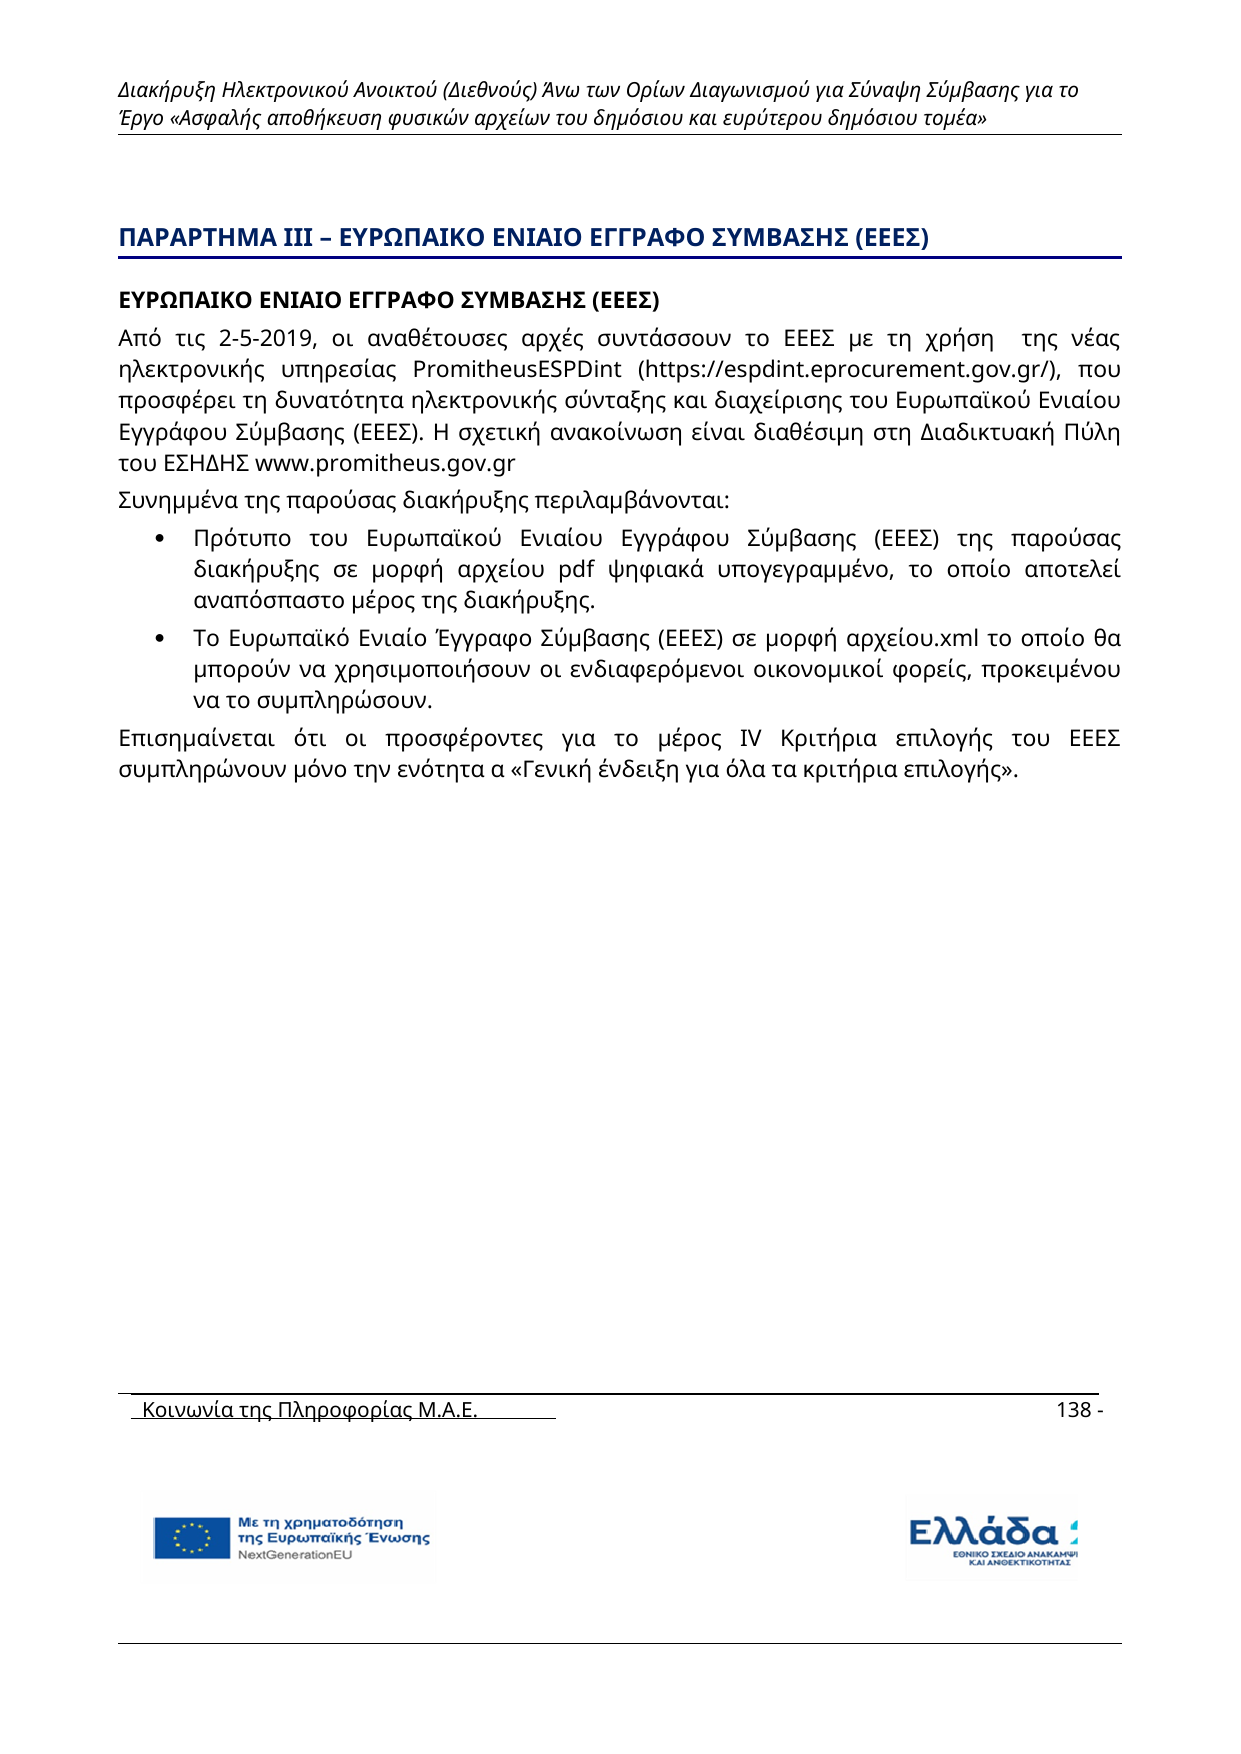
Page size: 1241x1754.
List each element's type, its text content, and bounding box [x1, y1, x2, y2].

text Επισημαίνεται ότι οι προσφέροντες για το μέρος IV Κριτήρια επιλογής του ΕΕΕΣ συμπληρώνουν μόνο την ενότητα α «Γενική ένδειξη για όλα τα κριτήρια επιλογής». [118, 722, 1122, 784]
text Συνημμένα της παρούσας διακήρυξης περιλαμβάνονται: [118, 484, 1122, 516]
text Από τις 2-5-2019, οι αναθέτουσες αρχές συντάσσουν το ΕΕΕΣ με τη χρήση της νέας ηλεκτρονικής υπηρεσίας PromitheusESPDint (https://espdint.eprocurement.gov.gr/), που προσφέρει τη δυνατότητα ηλεκτρονικής σύνταξης και διαχείρισης του Ευρωπαϊκού Ενιαίου Εγγράφου Σύμβασης (ΕΕΕΣ). Η σχετική ανακοίνωση είναι διαθέσιμη στη Διαδικτυακή Πύλη του ΕΣΗΔΗΣ www.promitheus.gov.gr [118, 322, 1122, 478]
subtitle ΠΑΡΑΡΤΗΜΑ ΙIΙ – ΕΥΡΩΠΑΙΚΟ ΕΝΙΑΙΟ ΕΓΓΡΑΦΟ ΣΥΜΒΑΣΗΣ (ΕΕΕΣ) [118, 220, 1122, 256]
picture [130, 1487, 1078, 1628]
list Πρότυπο του Ευρωπαϊκού Ενιαίου Εγγράφου Σύμβασης (ΕΕΕΣ) της παρούσας διακήρυξης σε μορφή αρχείου pdf ψηφιακά υπογεγραμμένο, το οποίο αποτελεί αναπόσπαστο μέρος της διακήρυξης. [156, 522, 1122, 616]
subtitle ΕΥΡΩΠΑΙΚΟ ΕΝΙΑΙΟ ΕΓΓΡΑΦΟ ΣΥΜΒΑΣΗΣ (ΕΕΕΣ) [118, 284, 1122, 316]
list Το Ευρωπαϊκό Ενιαίο Έγγραφο Σύμβασης (ΕΕΕΣ) σε μορφή αρχείου.xml το οποίο θα μπορούν να χρησιμοποιήσουν οι ενδιαφερόμενοι οικονομικοί φορείς, προκειμένου να το συμπληρώσουν. [156, 622, 1122, 716]
